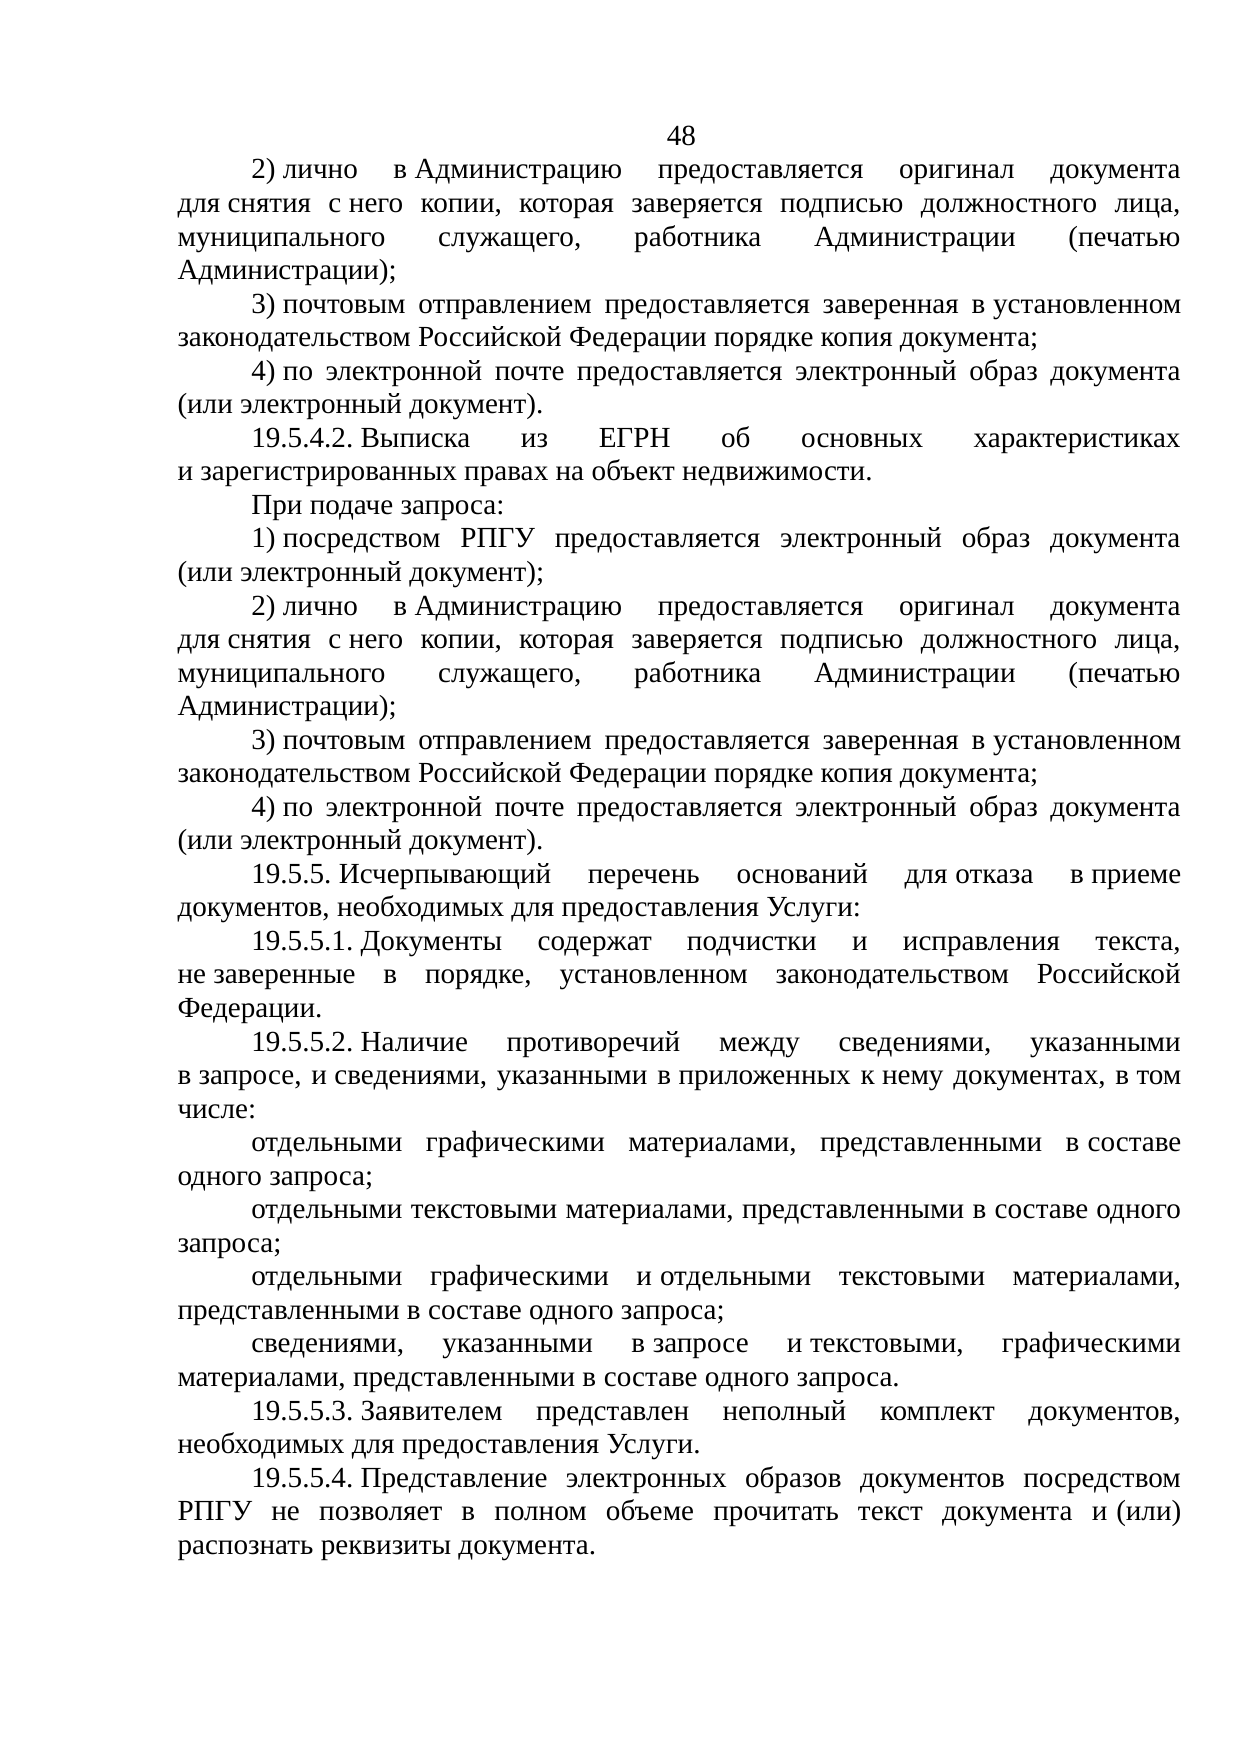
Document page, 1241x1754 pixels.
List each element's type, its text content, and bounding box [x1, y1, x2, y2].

text 2) лично в Администрацию предоставляется оригинал документа для снятия с него копии, которая заверяется подписью должностного лица, муниципального служащего, работника Администрации (печатью Администрации); [177, 588, 1181, 722]
text отдельными графическими материалами, представленными в составе одного запроса; [177, 1124, 1181, 1191]
text 2) лично в Администрацию предоставляется оригинал документа для снятия с него копии, которая заверяется подписью должностного лица, муниципального служащего, работника Администрации (печатью Администрации); [177, 152, 1181, 286]
text 3) почтовым отправлением предоставляется заверенная в установленном законодательством Российской Федерации порядке копия документа; [177, 722, 1181, 789]
text 19.5.5.1. Документы содержат подчистки и исправления текста, не заверенные в порядке, установленном законодательством Российской Федерации. [177, 923, 1181, 1024]
text 19.5.5.3. Заявителем представлен неполный комплект документов, необходимых для предоставления Услуги. [177, 1393, 1181, 1460]
text 1) посредством РПГУ предоставляется электронный образ документа (или электронный документ); [177, 521, 1181, 588]
text отдельными графическими и отдельными текстовыми материалами, представленными в составе одного запроса; [177, 1258, 1181, 1326]
text отдельными текстовыми материалами, представленными в составе одного запроса; [177, 1191, 1181, 1258]
text 19.5.5.4. Представление электронных образов документов посредством РПГУ не позволяет в полном объеме прочитать текст документа и (или) распознать реквизиты документа. [177, 1460, 1181, 1560]
text 19.5.5.2. Наличие противоречий между сведениями, указанными в запросе, и сведениями, указанными в приложенных к нему документах, в том числе: [177, 1024, 1181, 1124]
text 4) по электронной почте предоставляется электронный образ документа (или электронный документ). [177, 789, 1181, 856]
text сведениями, указанными в запросе и текстовыми, графическими материалами, представленными в составе одного запроса. [177, 1326, 1181, 1393]
text 3) почтовым отправлением предоставляется заверенная в установленном законодательством Российской Федерации порядке копия документа; [177, 286, 1181, 353]
text 4) по электронной почте предоставляется электронный образ документа (или электронный документ). [177, 353, 1181, 420]
text При подаче запроса: [177, 487, 1181, 521]
text 19.5.4.2. Выписка из ЕГРН об основных характеристиках и зарегистрированных правах на объект недвижимости. [177, 420, 1181, 487]
text 19.5.5. Исчерпывающий перечень оснований для отказа в приеме документов, необходимых для предоставления Услуги: [177, 856, 1181, 923]
